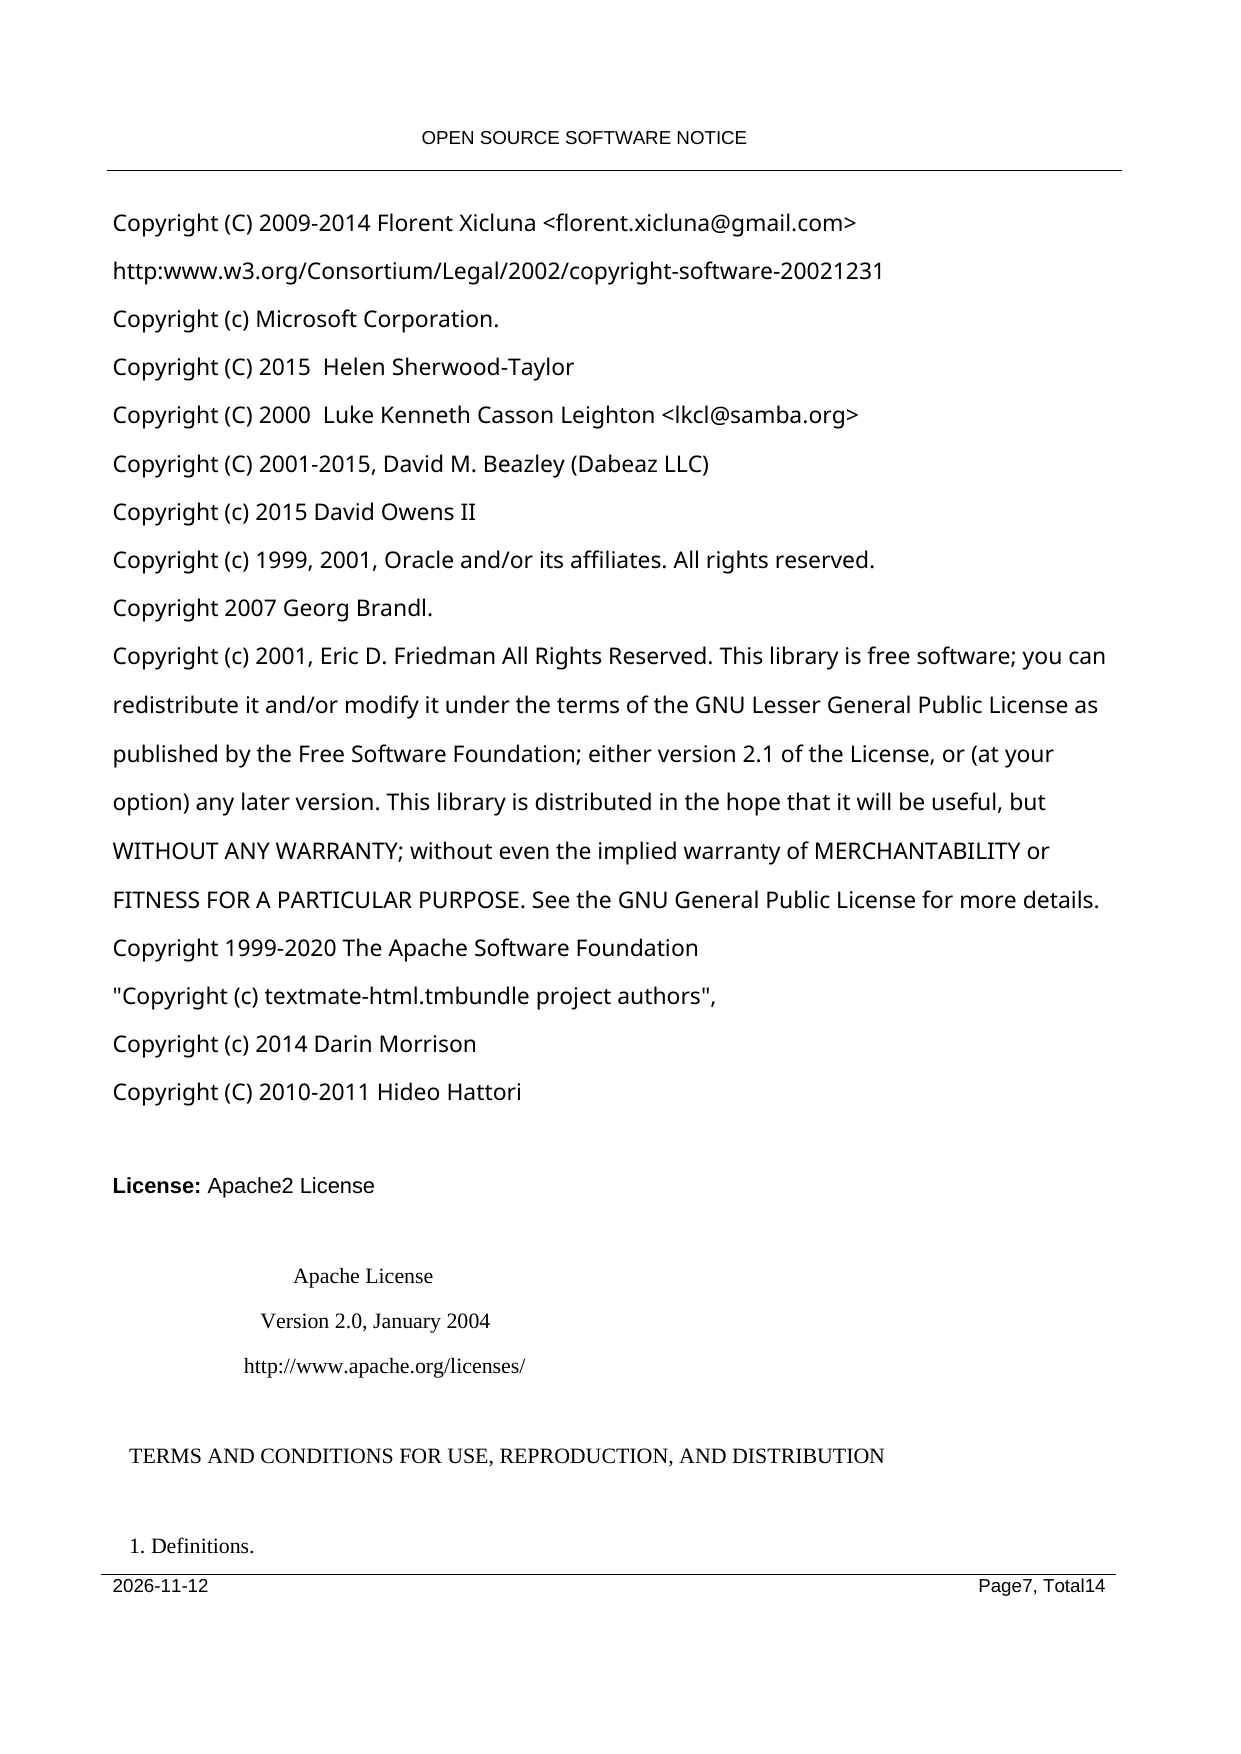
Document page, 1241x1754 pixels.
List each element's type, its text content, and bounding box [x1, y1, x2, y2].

text Copyright (c) 1999, 2001, Oracle and/or its affiliates. All rights reserved. [112, 543, 1128, 576]
text "Copyright (c) textmate-html.tmbundle project authors", [112, 979, 1128, 1012]
text http:www.w3.org/Consortium/Legal/2002/copyright-software-20021231 [112, 254, 1128, 287]
text Copyright (C) 2009-2014 Florent Xicluna <florent.xicluna@gmail.com> [112, 206, 1128, 239]
text Version 2.0, January 2004 [112, 1304, 1128, 1337]
text Copyright (C) 2001-2015, David M. Beazley (Dabeaz LLC) [112, 447, 1128, 479]
text http://www.apache.org/licenses/ [112, 1349, 1128, 1382]
text 1. Definitions. [112, 1530, 1128, 1562]
text Copyright 2007 Georg Brandl. [112, 591, 1128, 624]
text Copyright (c) 2014 Darin Morrison [112, 1028, 1128, 1060]
text Copyright (C) 2010-2011 Hideo Hattori [112, 1076, 1128, 1108]
text Copyright (C) 2000 Luke Kenneth Casson Leighton <lkcl@samba.org> [112, 399, 1128, 431]
text Apache License [112, 1259, 1128, 1292]
text Copyright (c) Microsoft Corporation. [112, 303, 1128, 335]
text Copyright (c) 2015 David Owens II [112, 495, 1128, 528]
text TERMS AND CONDITIONS FOR USE, REPRODUCTION, AND DISTRIBUTION [112, 1439, 1128, 1472]
text Copyright 1999-2020 The Apache Software Foundation [112, 931, 1128, 964]
text Copyright (C) 2015 Helen Sherwood-Taylor [112, 351, 1128, 383]
text License: Apache2 License [112, 1169, 1128, 1201]
text Copyright (c) 2001, Eric D. Friedman All Rights Reserved. This library is free software; you can redistribute it and/or modify it under the terms of the GNU Lesser General Public License as published by the Free Software Foundation; either version 2.1 of the License, or (at your option) any later version. This library is distributed in the hope that it will be useful, but WITHOUT ANY WARRANTY; without even the implied warranty of MERCHANTABILITY or FITNESS FOR A PARTICULAR PURPOSE. See the GNU General Public License for more details. [112, 639, 1128, 916]
